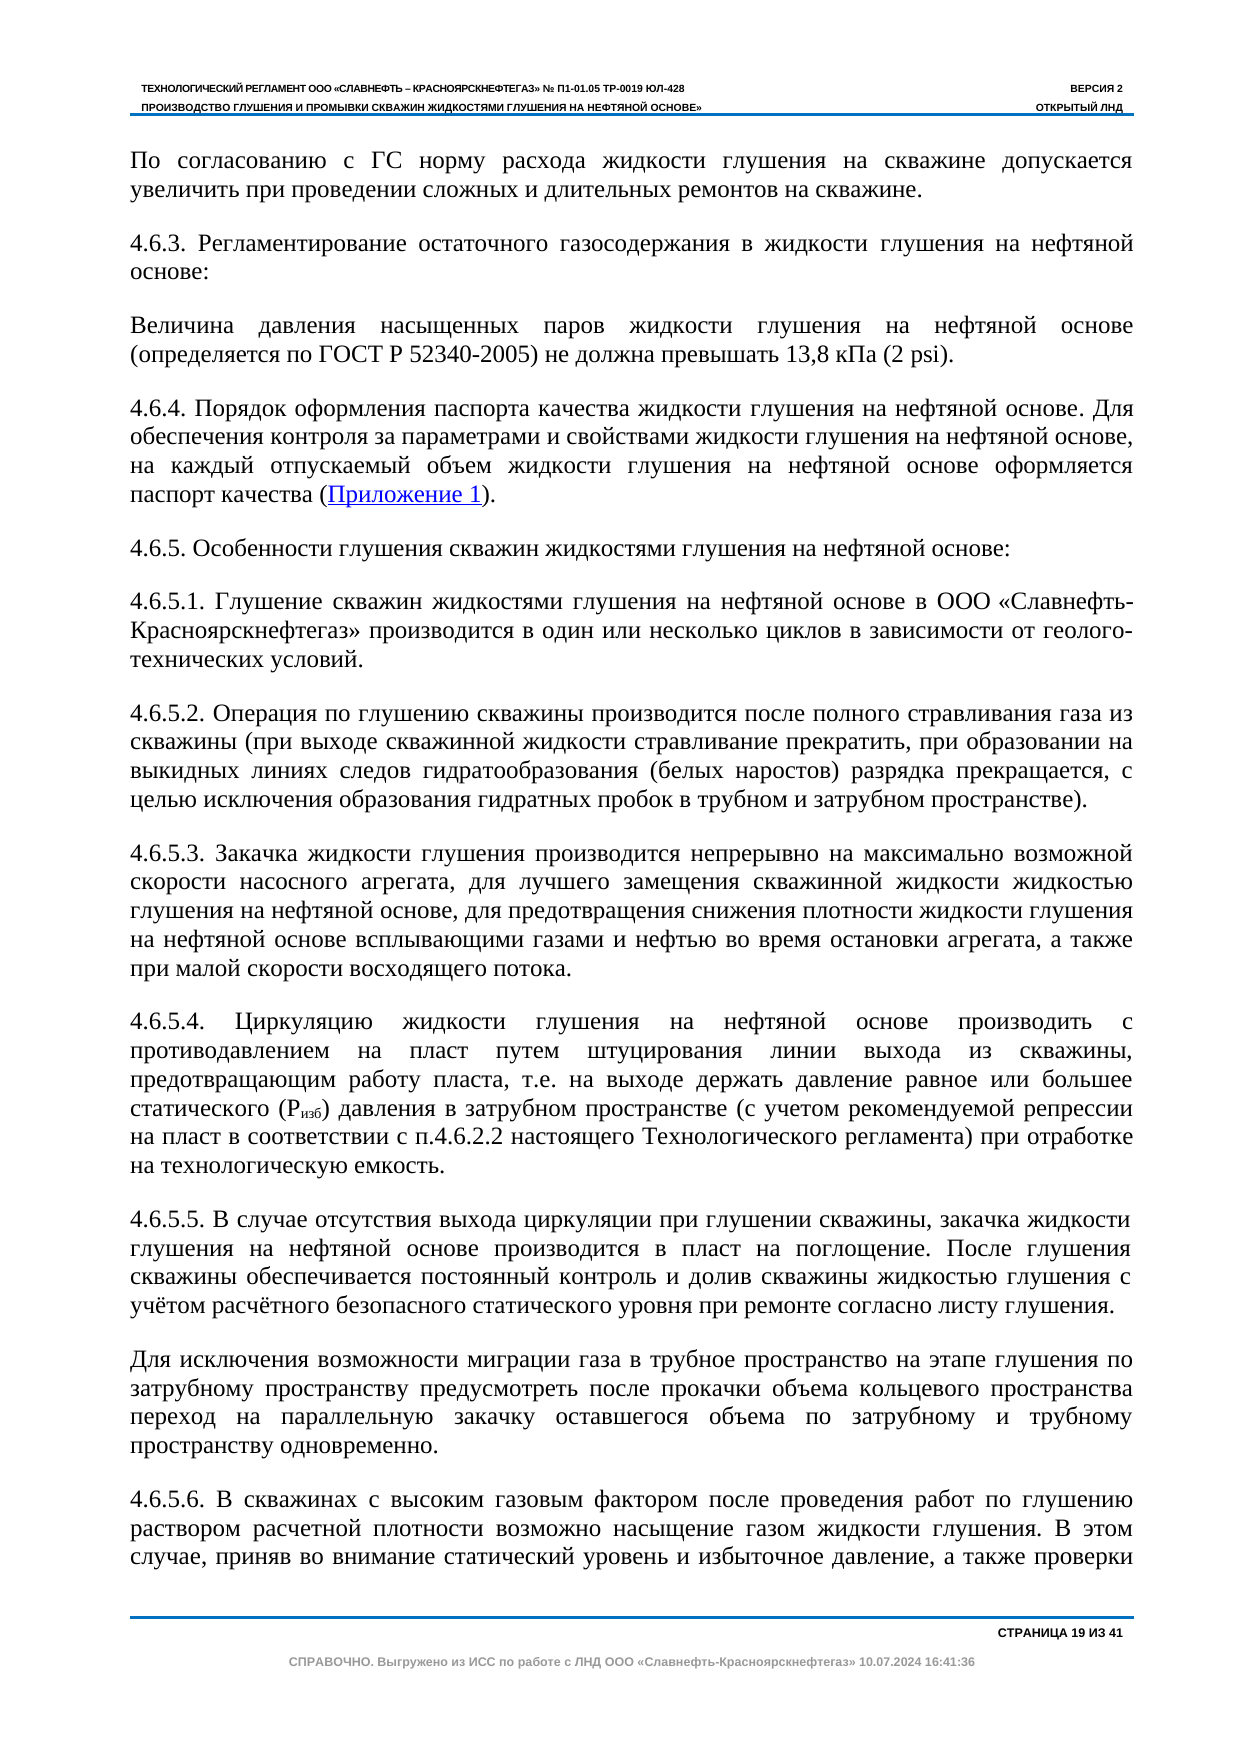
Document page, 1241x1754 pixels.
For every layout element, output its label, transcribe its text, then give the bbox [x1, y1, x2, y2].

text 4.6.4. Порядок оформления паспорта качества жидкости глушения на нефтяной основе. Для обеспечения контроля за параметрами и свойствами жидкости глушения на нефтяной основе, на каждый отпускаемый объем жидкости глушения на нефтяной основе оформляется паспорт качества (Приложение 1). [130, 393, 1134, 508]
text 4.6.5. Особенности глушения скважин жидкостями глушения на нефтяной основе: [130, 533, 1134, 561]
text 4.6.5.1. Глушение скважин жидкостями глушения на нефтяной основе в ООО «Славнефть-Красноярскнефтегаз» производится в один или несколько циклов в зависимости от геолого-технических условий. [130, 586, 1134, 673]
text Величина давления насыщенных паров жидкости глушения на нефтяной основе (определяется по ГОСТ Р 52340-2005) не должна превышать 13,8 кПа (2 psi). [130, 310, 1134, 368]
text 4.6.3. Регламентирование остаточного газосодержания в жидкости глушения на нефтяной основе: [130, 228, 1134, 285]
text 4.6.5.5. В случае отсутствия выхода циркуляции при глушении скважины, закачка жидкости глушения на нефтяной основе производится в пласт на поглощение. После глушения скважины обеспечивается постоянный контроль и долив скважины жидкостью глушения с учётом расчётного безопасного статического уровня при ремонте согласно листу глушения. [130, 1204, 1132, 1319]
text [130, 1484, 1134, 1570]
text Для исключения возможности миграции газа в трубное пространство на этапе глушения по затрубному пространству предусмотреть после прокачки объема кольцевого пространства переход на параллельную закачку оставшегося объема по затрубному и трубному пространству одновременно. [130, 1344, 1134, 1459]
text 4.6.5.4. Циркуляцию жидкости глушения на нефтяной основе производить с противодавлением на пласт путем штуцирования линии выхода из скважины, предотвращающим работу пласта, т.е. на выходе держать давление равное или большее статического (Ризб) давления в затрубном пространстве (с учетом рекомендуемой репрессии на пласт в соответствии с п.4.6.2.2 настоящего Технологического регламента) при отработке на технологическую емкость. [130, 1006, 1134, 1179]
text 4.6.5.3. Закачка жидкости глушения производится непрерывно на максимально возможной скорости насосного агрегата, для лучшего замещения скважинной жидкости жидкостью глушения на нефтяной основе, для предотвращения снижения плотности жидкости глушения на нефтяной основе всплывающими газами и нефтью во время остановки агрегата, а также при малой скорости восходящего потока. [130, 838, 1134, 981]
text По согласованию с ГС норму расхода жидкости глушения на скважине допускается увеличить при проведении сложных и длительных ремонтов на скважине. [130, 145, 1134, 203]
text 4.6.5.2. Операция по глушению скважины производится после полного стравливания газа из скважины (при выходе скважинной жидкости стравливание прекратить, при образовании на выкидных линиях следов гидратообразования (белых наростов) разрядка прекращается, с целью исключения образования гидратных пробок в трубном и затрубном пространстве). [130, 698, 1134, 813]
